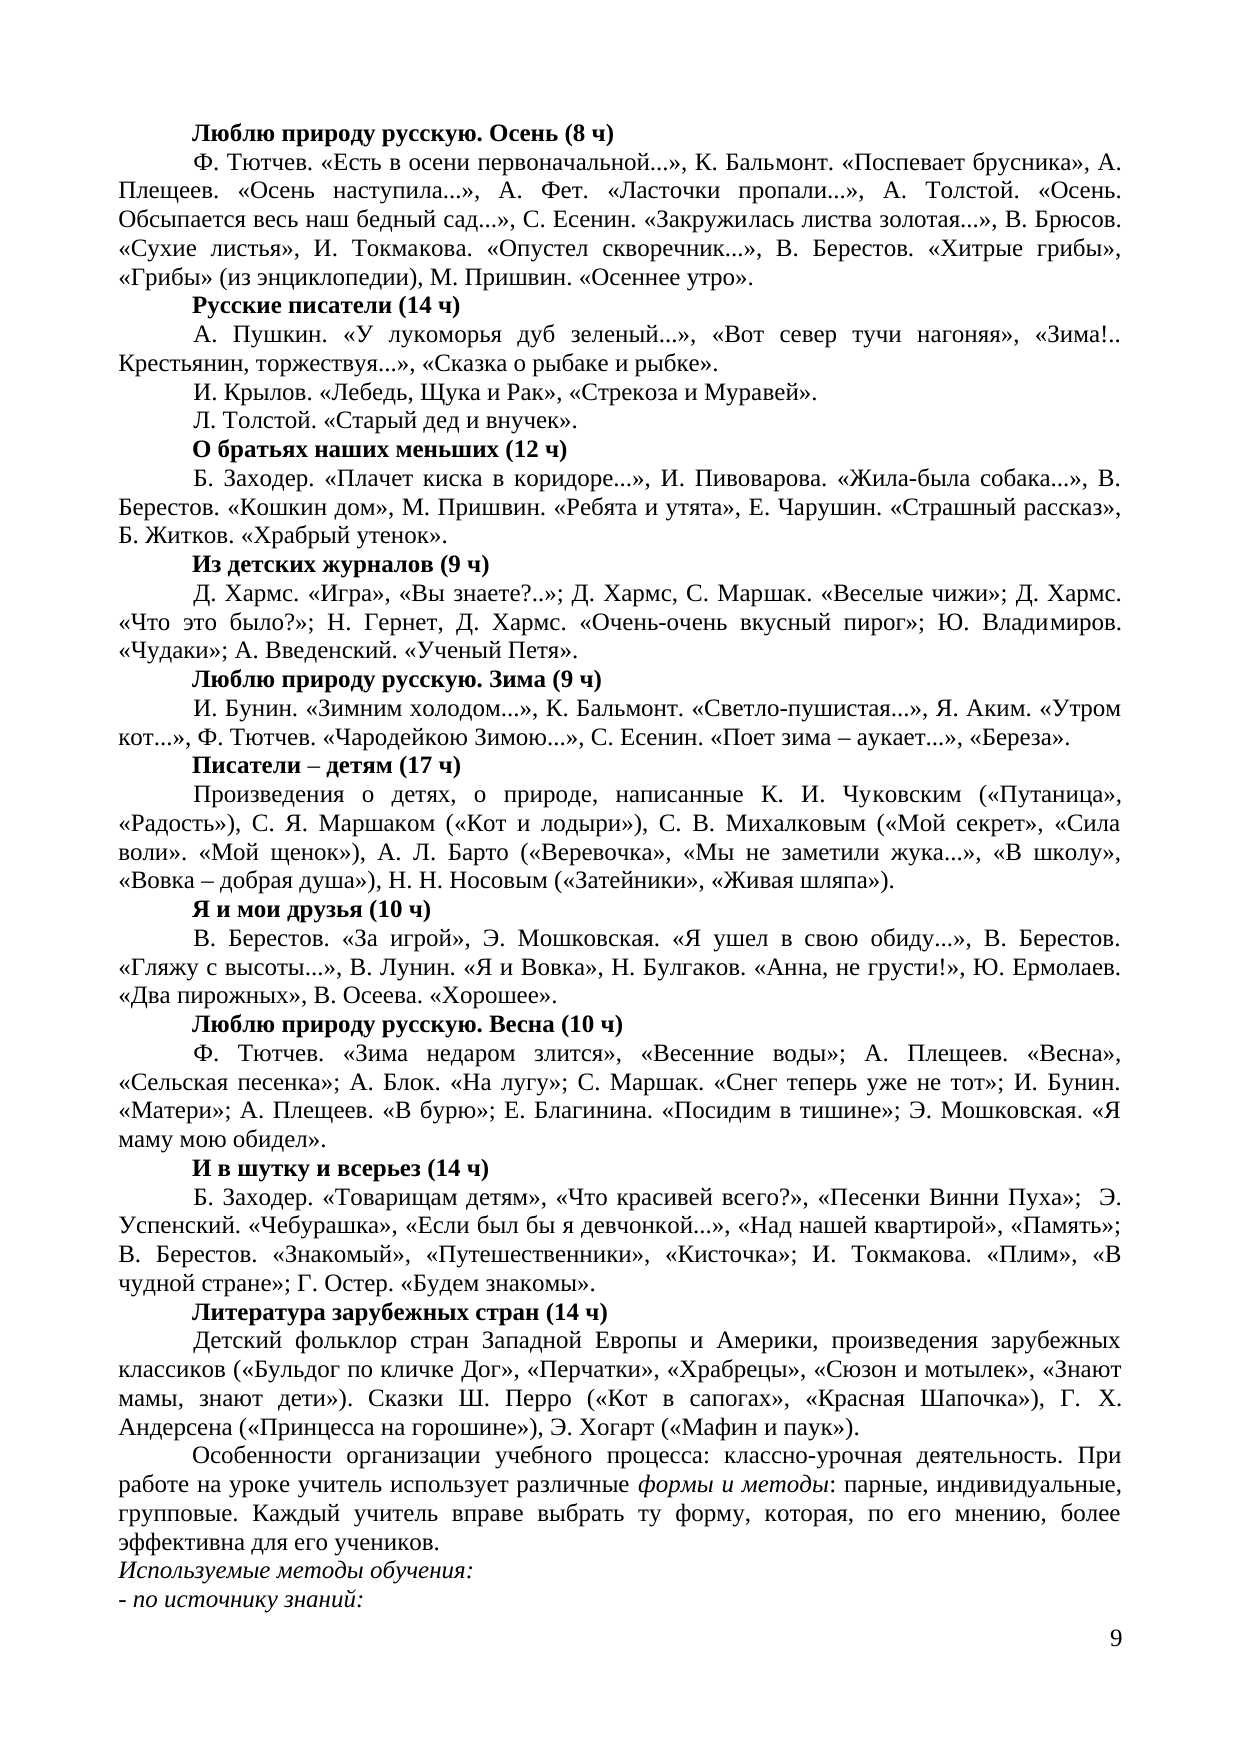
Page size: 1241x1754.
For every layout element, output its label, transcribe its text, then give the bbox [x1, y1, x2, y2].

text Особенности организации учебного процесса: классно-урочная деятельность. При работе на уроке учитель использует различные формы и методы: парные, индивидуальные, групповые. Каждый учитель вправе выбрать ту форму, которая, по его мнению, более эффективна для его учеников. [118, 1441, 1122, 1556]
text Литература зарубежных стран (14 ч) [118, 1297, 1122, 1326]
subtitle И в шутку и всерьез (14 ч) [118, 1153, 1122, 1182]
text И. Крылов. «Лебедь, Щука и Рак», «Стрекоза и Муравей». [118, 377, 1122, 406]
text И. Бунин. «Зимним холодом...», К. Бальмонт. «Светло-пушистая...», Я. Аким. «Утром кот...», Ф. Тютчев. «Чародейкою Зимою...», С. Есенин. «Поет зима – аукает...», «Береза». [118, 693, 1122, 751]
text Б. Заходер. «Плачет киска в коридоре...», И. Пивоварова. «Жила-была собака...», В. Берестов. «Кошкин дом», М. Пришвин. «Ребята и утята», Е. Чарушин. «Страшный рассказ», Б. Житков. «Храбрый утенок». [118, 463, 1122, 549]
text Детский фольклор стран Западной Европы и Америки, произведения зарубежных классиков («Бульдог по кличке Дог», «Перчатки», «Храбрецы», «Сюзон и мотылек», «Знают мамы, знают дети»). Сказки Ш. Перро («Кот в сапогах», «Красная Шапочка»), Г. X. Андерсена («Принцесса на горошине»), Э. Хогарт («Мафин и паук»). [118, 1326, 1122, 1441]
text В. Берестов. «За игрой», Э. Мошковская. «Я ушел в свою обиду...», В. Берестов. «Гляжу с высоты...», В. Лунин. «Я и Вовка», Н. Булгаков. «Анна, не грусти!», Ю. Ермолаев. «Два пирожных», В. Осеева. «Хорошее». [118, 923, 1122, 1009]
subtitle Люблю природу русскую. Весна (10 ч) [118, 1009, 1122, 1038]
subtitle Я и мои друзья (10 ч) [118, 894, 1122, 923]
text - по источнику знаний: [118, 1584, 1122, 1613]
text Д. Хармс. «Игра», «Вы знаете?..»; Д. Хармс, С. Маршак. «Веселые чижи»; Д. Хармс. «Что это было?»; Н. Гернет, Д. Хармс. «Очень-очень вкусный пирог»; Ю. Владимиров. «Чудаки»; А. Введенский. «Ученый Петя». [118, 578, 1122, 664]
subtitle Люблю природу русскую. Зима (9 ч) [118, 664, 1122, 693]
text Произведения о детях, о природе, написанные К. И. Чуковским («Путаница», «Радость»), С. Я. Маршаком («Кот и лодыри»), С. В. Михалковым («Мой секрет», «Сила воли». «Мой щенок»), А. Л. Барто («Веревочка», «Мы не заметили жука...», «В школу», «Вовка – добрая душа»), Н. Н. Носовым («Затейники», «Живая шляпа»). [118, 779, 1122, 894]
text Используемые методы обучения: [118, 1556, 1122, 1584]
text Б. Заходер. «Товарищам детям», «Что красивей всего?», «Песенки Винни Пуха»; Э. Успенский. «Чебурашка», «Если был бы я девчонкой...», «Над нашей квартирой», «Память»; В. Берестов. «Знакомый», «Путешественники», «Кисточка»; И. Токмакова. «Плим», «В чудной стране»; Г. Остер. «Будем знакомы». [118, 1182, 1122, 1297]
text Русские писатели (14 ч) [118, 291, 1122, 319]
text Ф. Тютчев. «Есть в осени первоначальной...», К. Бальмонт. «Поспевает брусника», А. Плещеев. «Осень наступила...», А. Фет. «Ласточки пропали...», А. Толстой. «Осень. Обсыпается весь наш бедный сад...», С. Есенин. «Закружилась листва золотая...», В. Брюсов. «Сухие листья», И. Токмакова. «Опустел скворечник...», В. Берестов. «Хитрые грибы», «Грибы» (из энциклопедии), М. Пришвин. «Осеннее утро». [118, 147, 1122, 291]
text Писатели – детям (17 ч) [118, 751, 1122, 779]
text А. Пушкин. «У лукоморья дуб зеленый...», «Вот север тучи нагоняя», «Зима!.. Крестьянин, торжествуя...», «Сказка о рыбаке и рыбке». [118, 319, 1122, 377]
subtitle О братьях наших меньших (12 ч) [118, 434, 1122, 463]
subtitle Ф. Тютчев. «Зима недаром злится», «Весенние воды»; А. Плещеев. «Весна», «Сельская песенка»; А. Блок. «На лугу»; С. Маршак. «Снег теперь уже не тот»; И. Бунин. «Матери»; А. Плещеев. «В бурю»; Е. Благинина. «Посидим в тишине»; Э. Мошковская. «Я маму мою обидел». [118, 1038, 1122, 1153]
text Л. Толстой. «Старый дед и внучек». [118, 406, 1122, 434]
subtitle Люблю природу русскую. Осень (8 ч) [118, 118, 1122, 147]
subtitle Из детских журналов (9 ч) [118, 549, 1122, 578]
